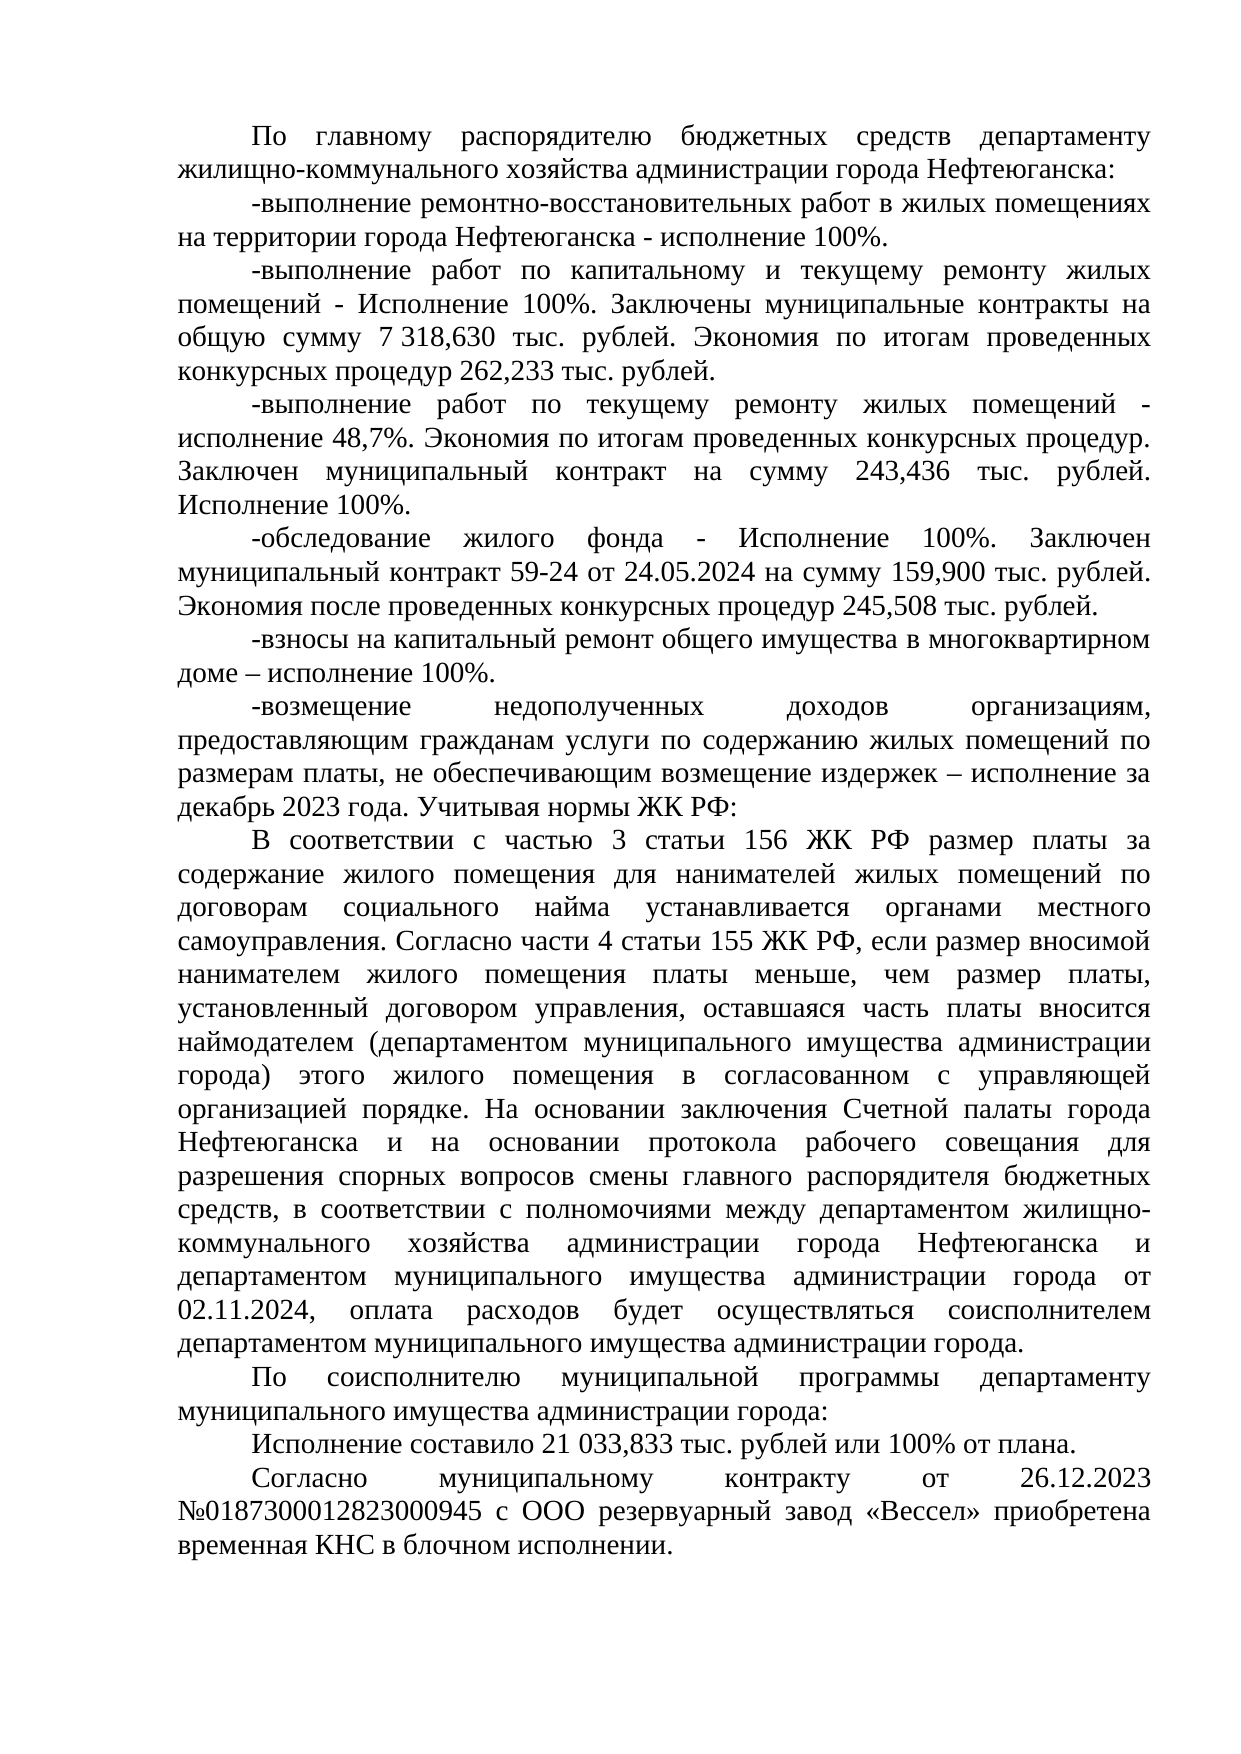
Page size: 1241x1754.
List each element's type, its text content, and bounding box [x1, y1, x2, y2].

text По главному распорядителю бюджетных средств департаменту жилищно-коммунального хозяйства администрации города Нефтеюганска: [177, 118, 1152, 185]
text -выполнение работ по капитальному и текущему ремонту жилых помещений - Исполнение 100%. Заключены муниципальные контракты на общую сумму 7 318,630 тыс. рублей. Экономия по итогам проведенных конкурсных процедур 262,233 тыс. рублей. [177, 252, 1152, 386]
text Исполнение составило 21 033,833 тыс. рублей или 100% от плана. [177, 1426, 1152, 1460]
text По соисполнителю муниципальной программы департаменту муниципального имущества администрации города: [177, 1359, 1152, 1426]
text Согласно муниципальному контракту от 26.12.2023 №0187300012823000945 с ООО резервуарный завод «Вессел» приобретена временная КНС в блочном исполнении. [177, 1460, 1152, 1625]
text -возмещение недополученных доходов организациям, предоставляющим гражданам услуги по содержанию жилых помещений по размерам платы, не обеспечивающим возмещение издержек – исполнение за декабрь 2023 года. Учитывая нормы ЖК РФ: [177, 688, 1152, 822]
text -обследование жилого фонда - Исполнение 100%. Заключен муниципальный контракт 59-24 от 24.05.2024 на сумму 159,900 тыс. рублей. Экономия после проведенных конкурсных процедур 245,508 тыс. рублей. [177, 521, 1152, 621]
text -выполнение работ по текущему ремонту жилых помещений - исполнение 48,7%. Экономия по итогам проведенных конкурсных процедур. Заключен муниципальный контракт на сумму 243,436 тыс. рублей. Исполнение 100%. [177, 386, 1152, 521]
text -взносы на капитальный ремонт общего имущества в многоквартирном доме – исполнение 100%. [177, 621, 1152, 688]
text В соответствии с частью 3 статьи 156 ЖК РФ размер платы за содержание жилого помещения для нанимателей жилых помещений по договорам социального найма устанавливается органами местного самоуправления. Согласно части 4 статьи 155 ЖК РФ, если размер вносимой нанимателем жилого помещения платы меньше, чем размер платы, установленный договором управления, оставшаяся часть платы вносится наймодателем (департаментом муниципального имущества администрации города) этого жилого помещения в согласованном с управляющей организацией порядке. На основании заключения Счетной палаты города Нефтеюганска и на основании протокола рабочего совещания для разрешения спорных вопросов смены главного распорядителя бюджетных средств, в соответствии с полномочиями между департаментом жилищно-коммунального хозяйства администрации города Нефтеюганска и департаментом муниципального имущества администрации города от 02.11.2024, оплата расходов будет осуществляться соисполнителем департаментом муниципального имущества администрации города. [177, 822, 1152, 1359]
text -выполнение ремонтно-восстановительных работ в жилых помещениях на территории города Нефтеюганска - исполнение 100%. [177, 185, 1152, 252]
